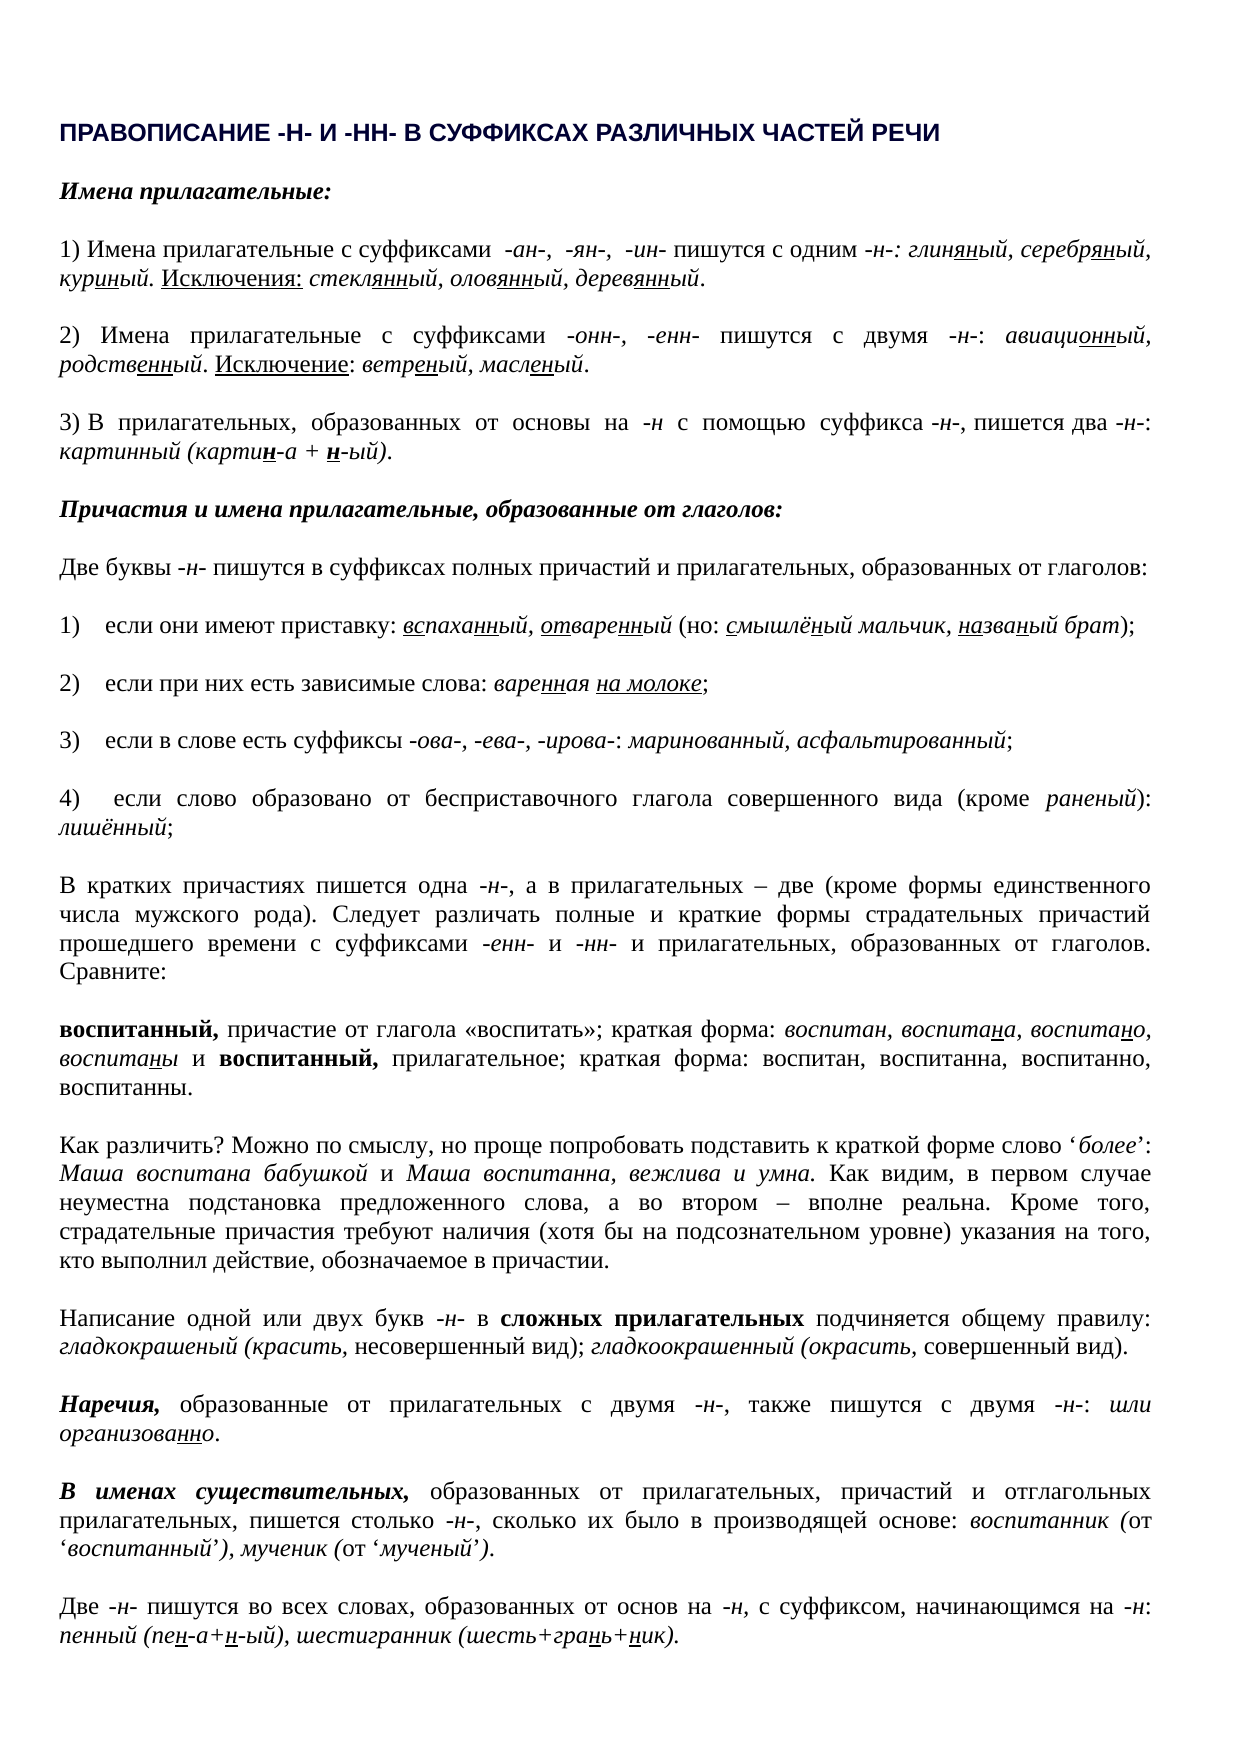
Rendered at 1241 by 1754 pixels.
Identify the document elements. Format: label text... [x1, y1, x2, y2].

text воспитанный, причастие от глагола «воспитать»; краткая форма: воспитан, воспитана, воспитано, воспитаны и воспитанный, прилагательное; краткая форма: воспитан, воспитанна, воспитанно, воспитанны. [59, 1014, 1152, 1101]
text Причастия и имена прилагательные, образованные от глаголов: [59, 494, 1152, 523]
text Две буквы -н- пишутся в суффиксах полных причастий и прилагательных, образованных от глаголов: [59, 552, 1152, 581]
text 2) если при них есть зависимые слова: варенная на молоке; [59, 668, 1152, 696]
text 1) если они имеют приставку: вспаханный, отваренный (но: смышлёный мальчик, названый брат); [59, 610, 1152, 638]
text Написание одной или двух букв -н- в сложных прилагательных подчиняется общему правилу: гладкокрашеный (красить, несовершенный вид); гладкоокрашенный (окрасить, совершенный вид). [59, 1303, 1152, 1360]
text 3) если в слове есть суффиксы -ова-, -ева-, -ирова-: маринованный, асфальтированный; [59, 726, 1152, 754]
text 1) Имена прилагательные с суффиксами -ан-, -ян-, -ин- пишутся с одним -н-: глиняный, серебряный, куриный. Исключения: стеклянный, оловянный, деревянный. [59, 234, 1152, 291]
text Две -н- пишутся во всех словах, образованных от основ на -н, с суффиксом, начинающимся на -н: пенный (пен-а+н-ый), шестигранник (шесть+грань+ник). [59, 1591, 1152, 1649]
text В именах существительных, образованных от прилагательных, причастий и отглагольных прилагательных, пишется столько -н-, сколько их было в производящей основе: воспитанник (от ‘воспитанный’), мученик (от ‘мученый’). [59, 1476, 1152, 1562]
text Имена прилагательные: [59, 176, 1152, 205]
text 3) В прилагательных, образованных от основы на -н с помощью суффикса -н-, пишется два -н-: картинный (картин-а + н-ый). [59, 407, 1152, 465]
text 2) Имена прилагательные с суффиксами -онн-, -енн- пишутся с двумя -н-: авиационный, родственный. Исключение: ветреный, масленый. [59, 321, 1152, 378]
text Правописание -Н- и -НН- в суффиксах различных частей речи [59, 118, 1152, 147]
text Наречия, образованные от прилагательных с двумя -н-, также пишутся с двумя -н-: шли организованно. [59, 1389, 1152, 1447]
text Как различить? Можно по смыслу, но проще попробовать подставить к краткой форме слово ‘более’: Маша воспитана бабушкой и Маша воспитанна, вежлива и умна. Как видим, в первом случае неуместна подстановка предложенного слова, а во втором – вполне реальна. Кроме того, страдательные причастия требуют наличия (хотя бы на подсознательном уровне) указания на того, кто выполнил действие, обозначаемое в причастии. [59, 1130, 1152, 1273]
text 4) если слово образовано от бесприставочного глагола совершенного вида (кроме раненый): лишённый; [59, 783, 1152, 841]
text В кратких причастиях пишется одна -н-, а в прилагательных – две (кроме формы единственного числа мужского рода). Следует различать полные и краткие формы страдательных причастий прошедшего времени с суффиксами -енн- и -нн- и прилагательных, образованных от глаголов. Сравните: [59, 870, 1152, 985]
